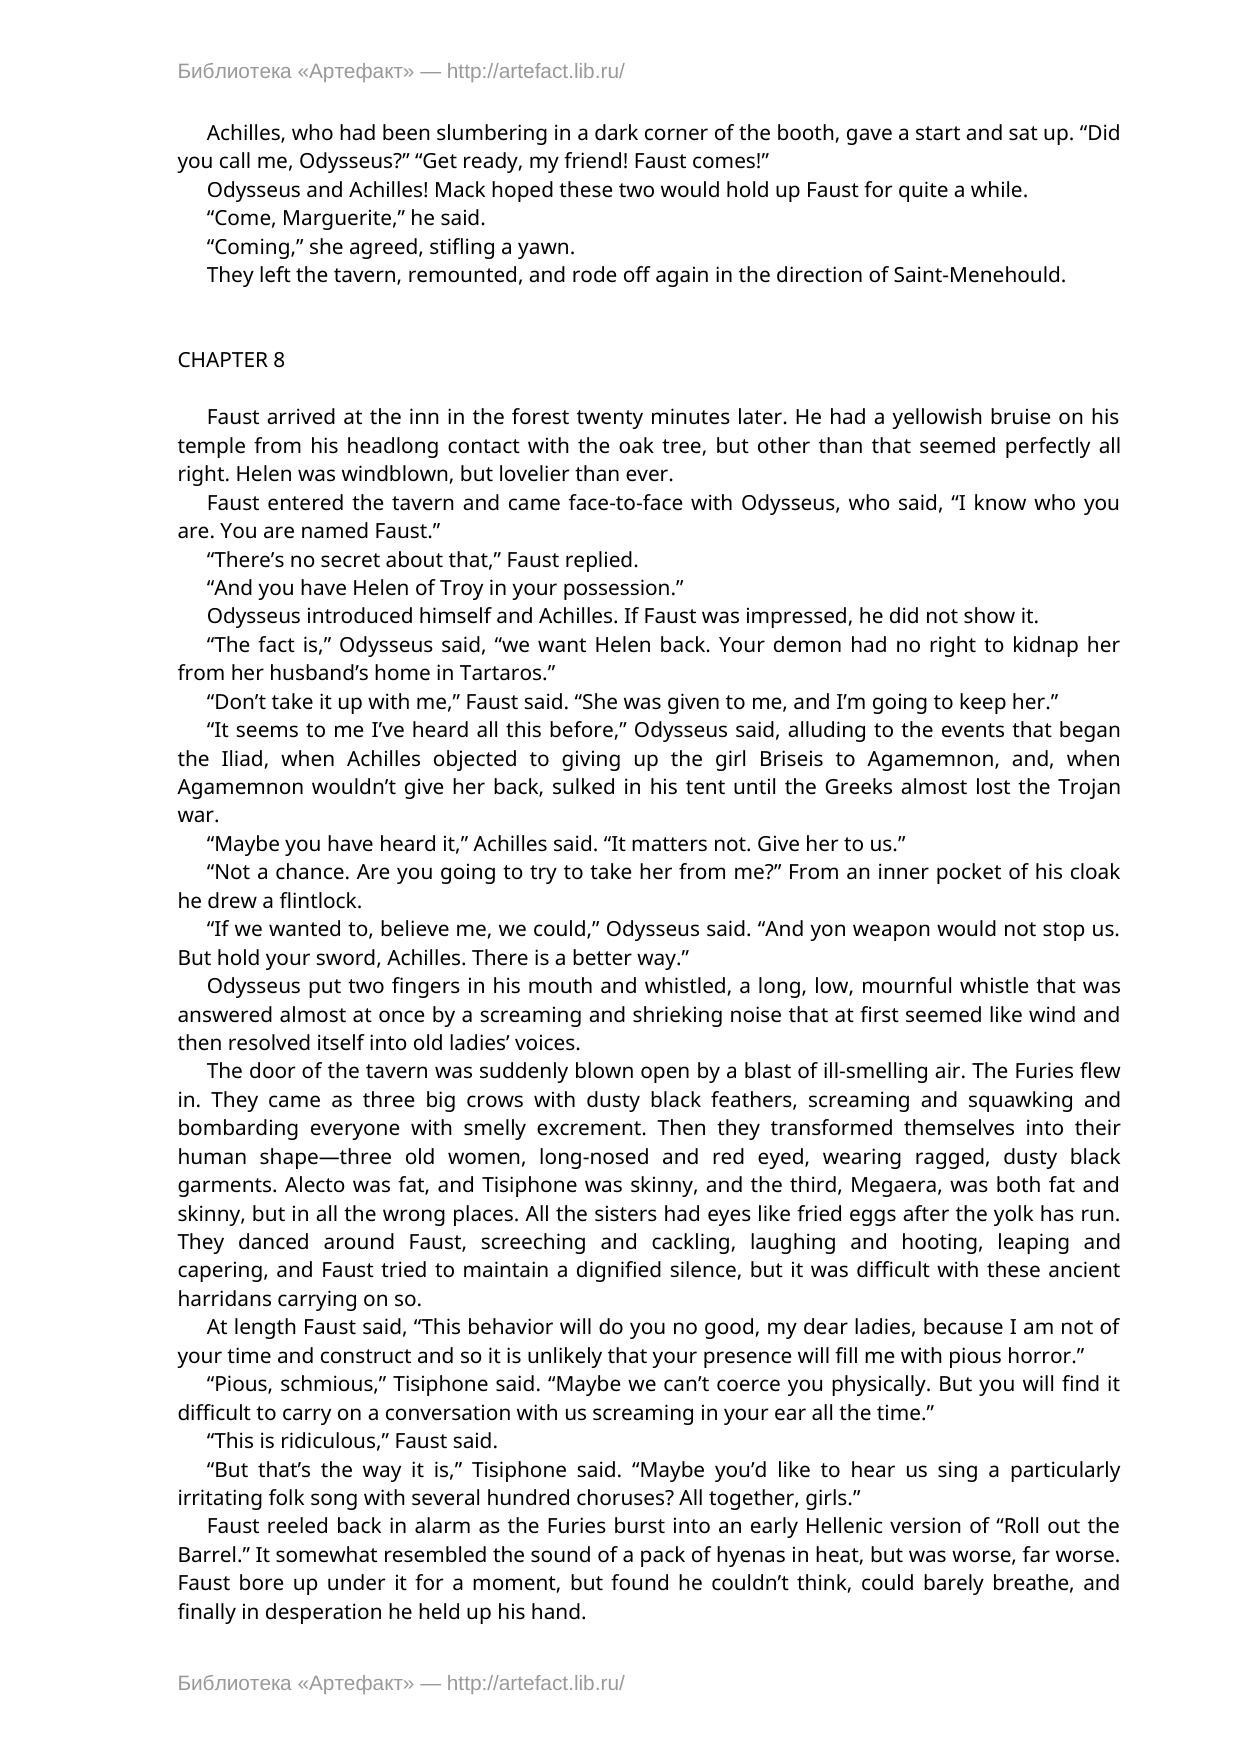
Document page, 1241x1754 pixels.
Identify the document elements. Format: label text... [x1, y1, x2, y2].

text “But that’s the way it is,” Tisiphone said. “Maybe you’d like to hear us sing a particularly irritating folk song with several hundred choruses? All together, girls.” [177, 1455, 1122, 1512]
text Odysseus and Achilles! Mack hoped these two would hold up Faust for quite a while. [177, 175, 1122, 203]
text “Coming,” she agreed, stifling a yawn. [177, 232, 1122, 260]
text At length Faust said, “This behavior will do you no good, my dear ladies, because I am not of your time and construct and so it is unlikely that your presence will fill me with pious horror.” [177, 1312, 1122, 1369]
text Faust entered the tavern and came face-to-face with Odysseus, who said, “I know who you are. You are named Faust.” [177, 488, 1122, 545]
text Faust reeled back in alarm as the Furies burst into an early Hellenic version of “Roll out the Barrel.” It somewhat resembled the sound of a pack of hyenas in heat, but was worse, far worse. Faust bore up under it for a moment, but found he couldn’t think, could barely breathe, and finally in desperation he held up his hand. [177, 1512, 1122, 1625]
text They left the tavern, remounted, and rode off again in the direction of Saint-Menehould. [177, 260, 1122, 289]
text “This is ridiculous,” Faust said. [177, 1426, 1122, 1455]
text “Not a chance. Are you going to try to take her from me?” From an inner pocket of his cloak he drew a flintlock. [177, 857, 1122, 914]
text The door of the tavern was suddenly blown open by a blast of ill-smelling air. The Furies flew in. They came as three big crows with dusty black feathers, screaming and squawking and bombarding everyone with smelly excrement. Then they transformed themselves into their human shape—three old women, long-nosed and red eyed, wearing ragged, dusty black garments. Alecto was fat, and Tisiphone was skinny, and the third, Megaera, was both fat and skinny, but in all the wrong places. All the sisters had eyes like fried eggs after the yolk has run. They danced around Faust, screeching and cackling, laughing and hooting, leaping and capering, and Faust tried to maintain a dignified silence, but it was difficult with these ancient harridans carrying on so. [177, 1057, 1122, 1312]
text “It seems to me I’ve heard all this before,” Odysseus said, alluding to the events that began the Iliad, when Achilles objected to giving up the girl Briseis to Agamemnon, and, when Agamemnon wouldn’t give her back, sulked in his tent until the Greeks almost lost the Trojan war. [177, 715, 1122, 829]
text “The fact is,” Odysseus said, “we want Helen back. Your demon had no right to kidnap her from her husband’s home in Tartaros.” [177, 630, 1122, 687]
text Odysseus put two fingers in his mouth and whistled, a long, low, mournful whistle that was answered almost at once by a screaming and shrieking noise that at first seemed like wind and then resolved itself into old ladies’ voices. [177, 971, 1122, 1057]
text “Pious, schmious,” Tisiphone said. “Maybe we can’t coerce you physically. But you will find it difficult to carry on a conversation with us screaming in your ear all the time.” [177, 1369, 1122, 1426]
text “If we wanted to, believe me, we could,” Odysseus said. “And yon weapon would not stop us. But hold your sword, Achilles. There is a better way.” [177, 914, 1122, 971]
text “And you have Helen of Troy in your possession.” [177, 573, 1122, 602]
text “Don’t take it up with me,” Faust said. “She was given to me, and I’m going to keep her.” [177, 687, 1122, 715]
text “There’s no secret about that,” Faust replied. [177, 545, 1122, 573]
subtitle CHAPTER 8 [177, 346, 1122, 374]
text Achilles, who had been slumbering in a dark corner of the booth, gave a start and sat up. “Did you call me, Odysseus?” “Get ready, my friend! Faust comes!” [177, 118, 1122, 175]
text Odysseus introduced himself and Achilles. If Faust was impressed, he did not show it. [177, 602, 1122, 630]
text Faust arrived at the inn in the forest twenty minutes later. He had a yellowish bruise on his temple from his headlong contact with the oak tree, but other than that seemed perfectly all right. Helen was windblown, but lovelier than ever. [177, 402, 1122, 488]
text “Maybe you have heard it,” Achilles said. “It matters not. Give her to us.” [177, 829, 1122, 857]
text “Come, Marguerite,” he said. [177, 203, 1122, 232]
